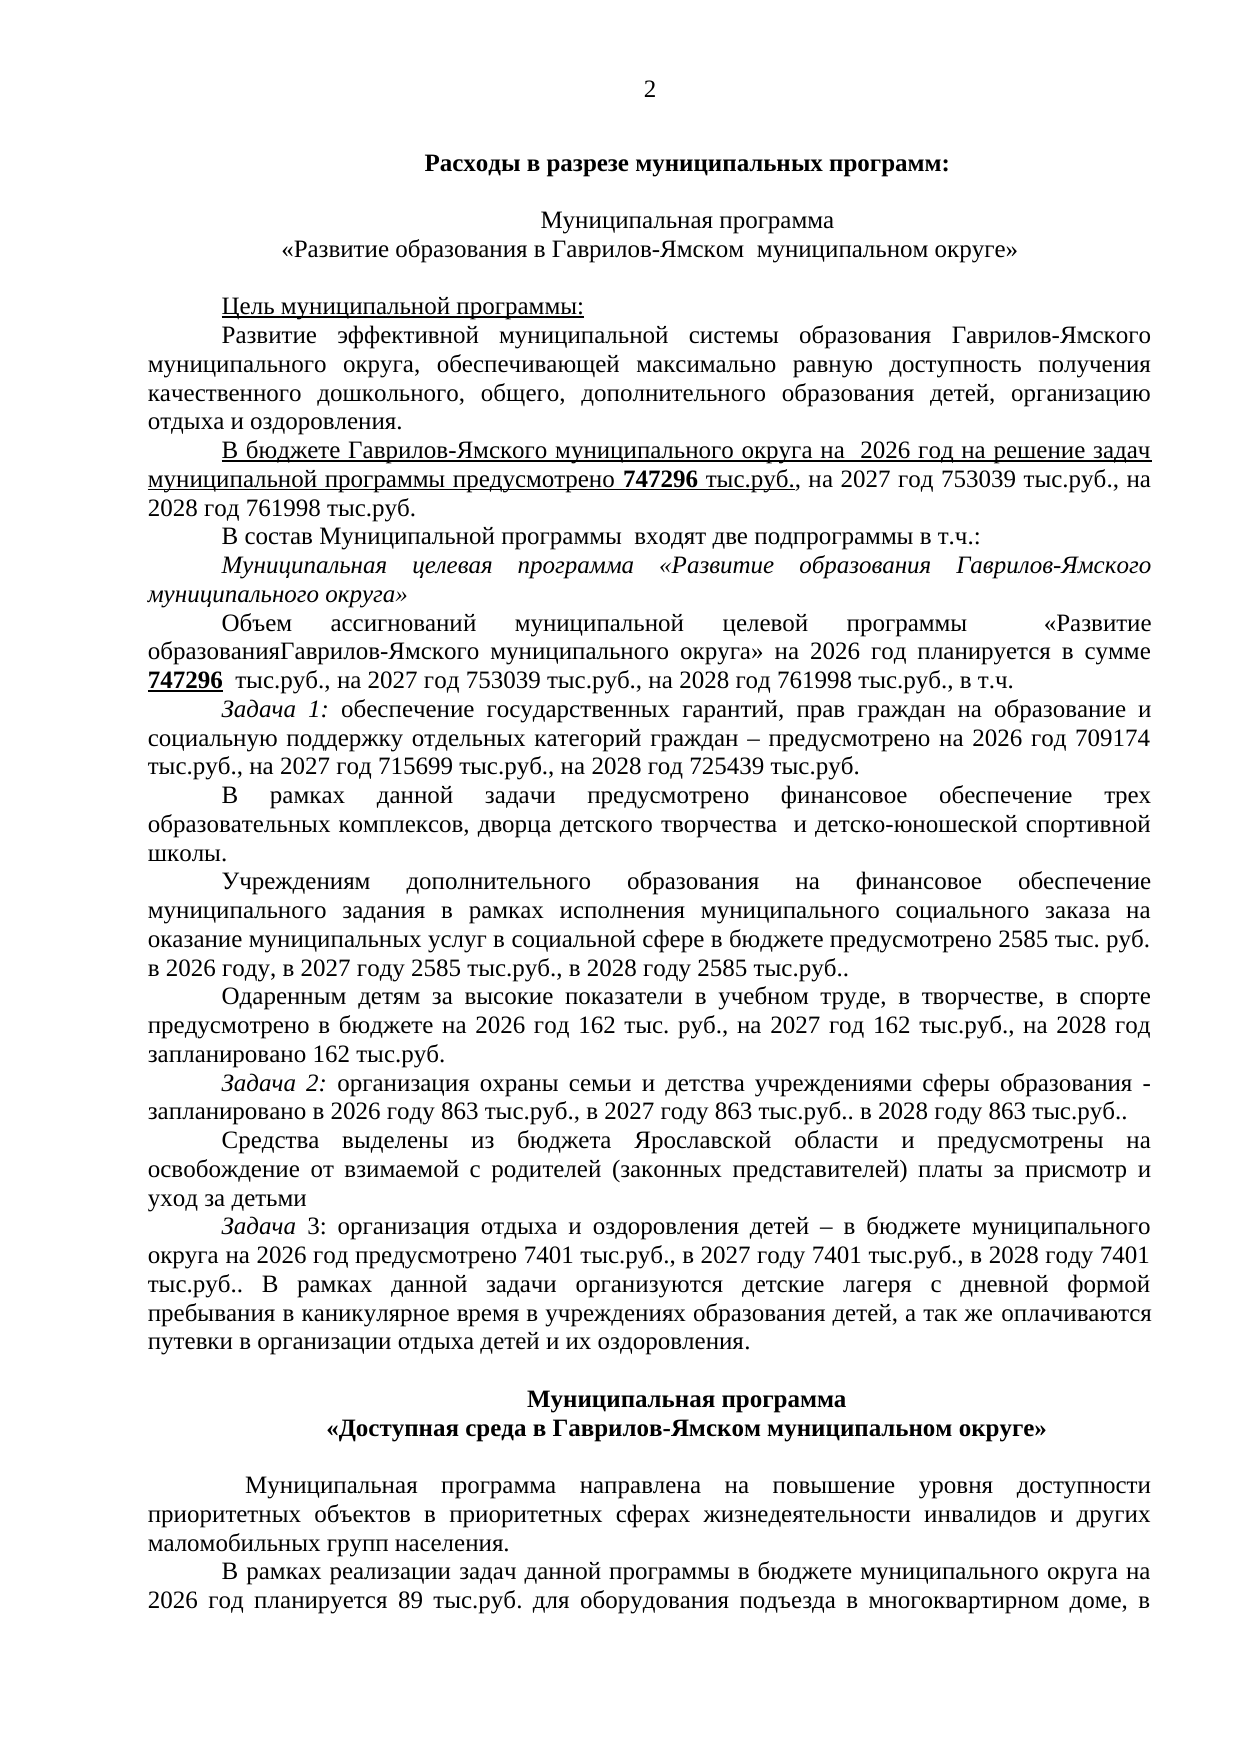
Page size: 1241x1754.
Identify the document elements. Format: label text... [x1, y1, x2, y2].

text «Доступная среда в Гаврилов-Ямском муниципальном округе» [148, 1413, 1152, 1441]
text Учреждениям дополнительного образования на финансовое обеспечение муниципального задания в рамках исполнения муниципального социального заказа на оказание муниципальных услуг в социальной сфере в бюджете предусмотрено 2585 тыс. руб. в 2026 году, в 2027 году 2585 тыс.руб., в 2028 году 2585 тыс.руб.. [148, 866, 1152, 981]
text Объем ассигнований муниципальной целевой программы «Развитие образованияГаврилов-Ямского муниципального округа» на 2026 год планируется в сумме 747296 тыс.руб., на 2027 год 753039 тыс.руб., на 2028 год 761998 тыс.руб., в т.ч. [148, 608, 1152, 694]
text Муниципальная программа [148, 1384, 1152, 1413]
text В состав Муниципальной программы входят две подпрограммы в т.ч.: [148, 521, 1152, 550]
text В рамках данной задачи предусмотрено финансовое обеспечение трех образовательных комплексов, дворца детского творчества и детско-юношеской спортивной школы. [148, 780, 1152, 866]
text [148, 1556, 1152, 1614]
text Задача 2: организация охраны семьи и детства учреждениями сферы образования - запланировано в 2026 году 863 тыс.руб., в 2027 году 863 тыс.руб.. в 2028 году 863 тыс.руб.. [148, 1068, 1152, 1125]
text Муниципальная целевая программа «Развитие образования Гаврилов-Ямского муниципального округа» [148, 550, 1152, 608]
subtitle Муниципальная программа [148, 205, 1152, 234]
text В бюджете Гаврилов-Ямского муниципального округа на 2026 год на решение задач муниципальной программы предусмотрено 747296 тыс.руб., на 2027 год 753039 тыс.руб., на 2028 год 761998 тыс.руб. [148, 435, 1152, 521]
text Муниципальная программа направлена на повышение уровня доступности приоритетных объектов в приоритетных сферах жизнедеятельности инвалидов и других маломобильных групп населения. [148, 1470, 1152, 1556]
text Развитие эффективной муниципальной системы образования Гаврилов-Ямского муниципального округа, обеспечивающей максимально равную доступность получения качественного дошкольного, общего, дополнительного образования детей, организацию отдыха и оздоровления. [148, 320, 1152, 435]
text Одаренным детям за высокие показатели в учебном труде, в творчестве, в спорте предусмотрено в бюджете на 2026 год 162 тыс. руб., на 2027 год 162 тыс.руб., на 2028 год запланировано 162 тыс.руб. [148, 981, 1152, 1068]
text Цель муниципальной программы: [148, 291, 1152, 320]
subtitle «Развитие образования в Гаврилов-Ямском муниципальном округе» [148, 234, 1152, 263]
subtitle Расходы в разрезе муниципальных программ: [148, 148, 1152, 176]
text Задача 3: организация отдыха и оздоровления детей – в бюджете муниципального округа на 2026 год предусмотрено 7401 тыс.руб., в 2027 году 7401 тыс.руб., в 2028 году 7401 тыс.руб.. В рамках данной задачи организуются детские лагеря с дневной формой пребывания в каникулярное время в учреждениях образования детей, а так же оплачиваются путевки в организации отдыха детей и их оздоровления. [148, 1211, 1152, 1355]
text Средства выделены из бюджета Ярославской области и предусмотрены на освобождение от взимаемой с родителей (законных представителей) платы за присмотр и уход за детьми [148, 1125, 1152, 1211]
text Задача 1: обеспечение государственных гарантий, прав граждан на образование и социальную поддержку отдельных категорий граждан – предусмотрено на 2026 год 709174 тыс.руб., на 2027 год 715699 тыс.руб., на 2028 год 725439 тыс.руб. [148, 694, 1152, 780]
